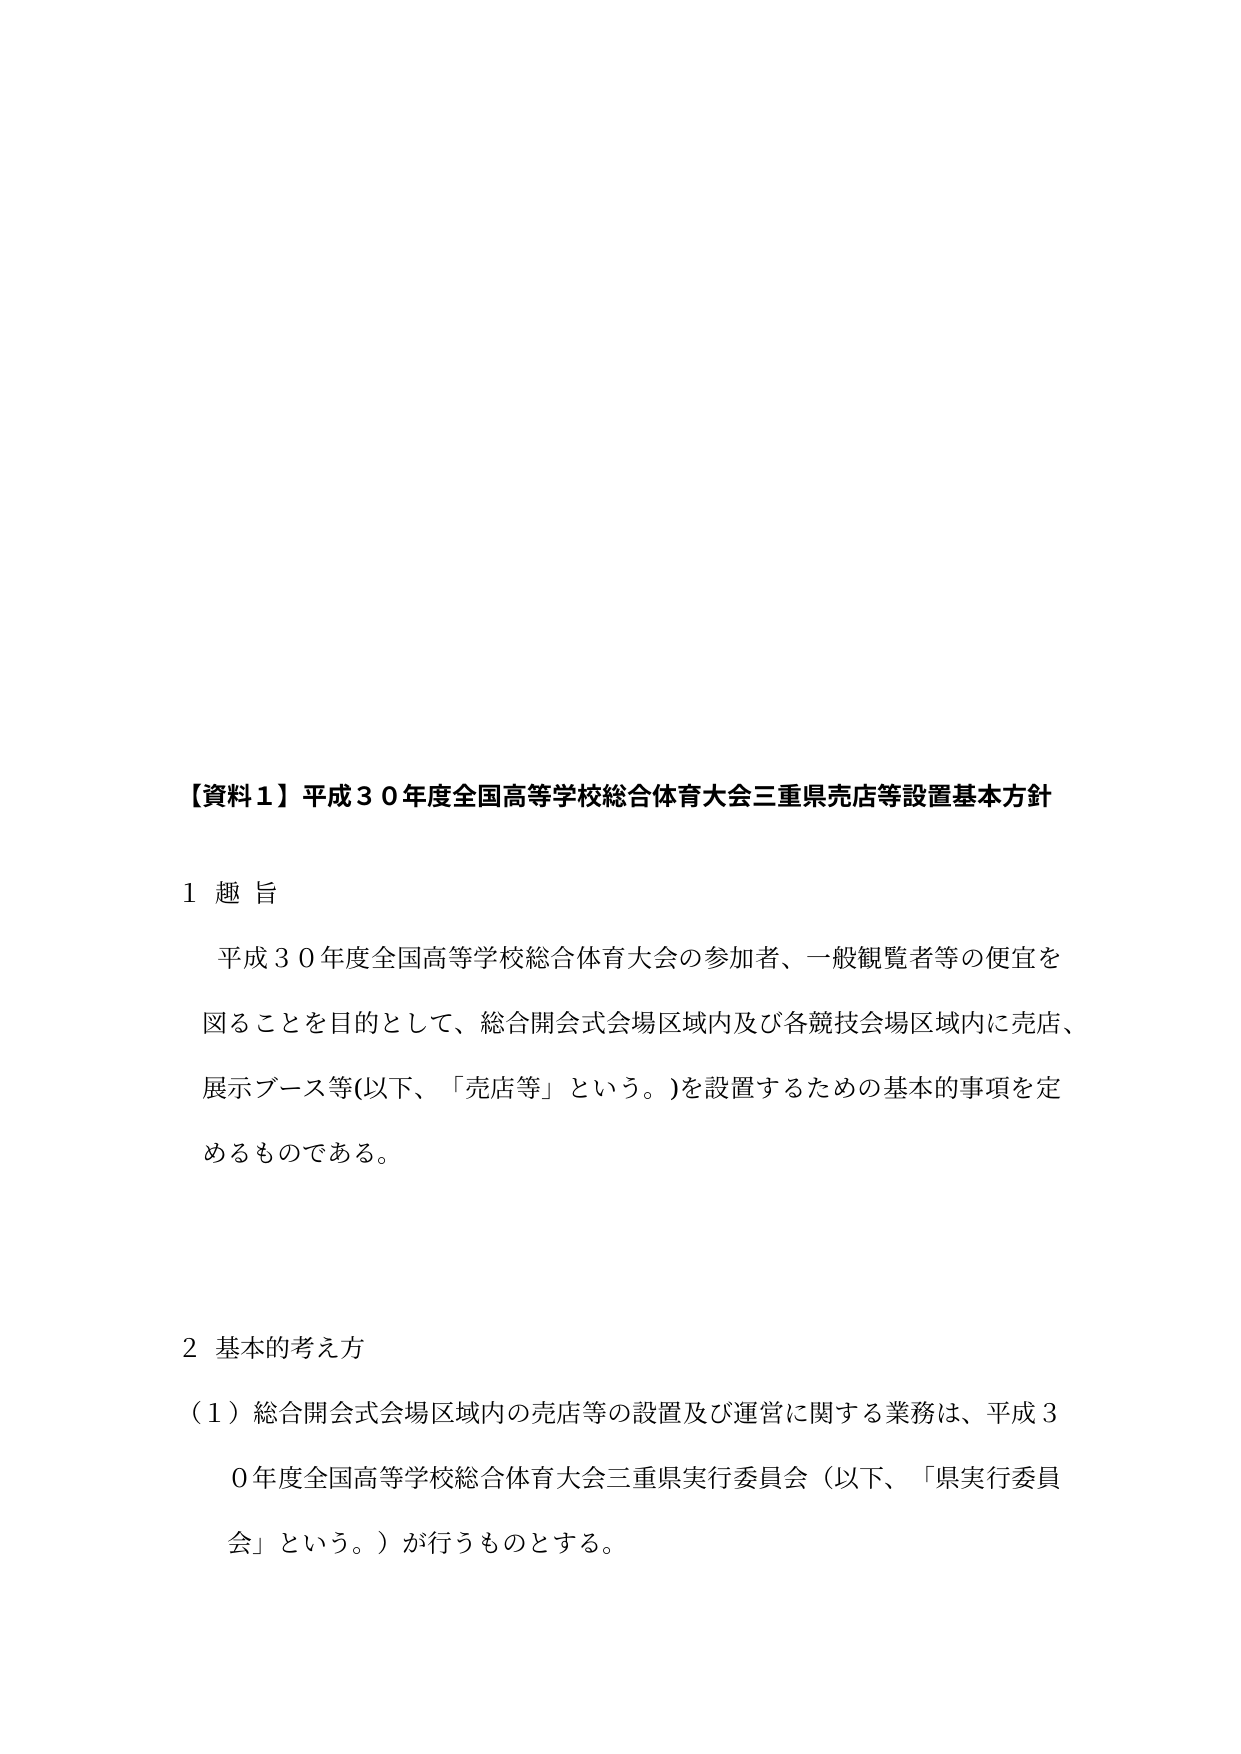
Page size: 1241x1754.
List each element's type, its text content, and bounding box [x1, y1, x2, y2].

text １ 趣 旨 [177, 859, 1063, 924]
text （１）総合開会式会場区域内の売店等の設置及び運営に関する業務は、平成３０年度全国高等学校総合体育大会三重県実行委員会（以下、「県実行委員会」という。）が行うものとする。 [177, 1379, 1063, 1574]
text 平成３０年度全国高等学校総合体育大会の参加者、一般観覧者等の便宜を図ることを目的として、総合開会式会場区域内及び各競技会場区域内に売店、展示ブース等(以下、「売店等」という。)を設置するための基本的事項を定めるものである。 [177, 924, 1063, 1184]
text ２ 基本的考え方 [177, 1314, 1063, 1379]
text 【資料１】平成３０年度全国高等学校総合体育大会三重県売店等設置基本方針 [177, 762, 1063, 827]
